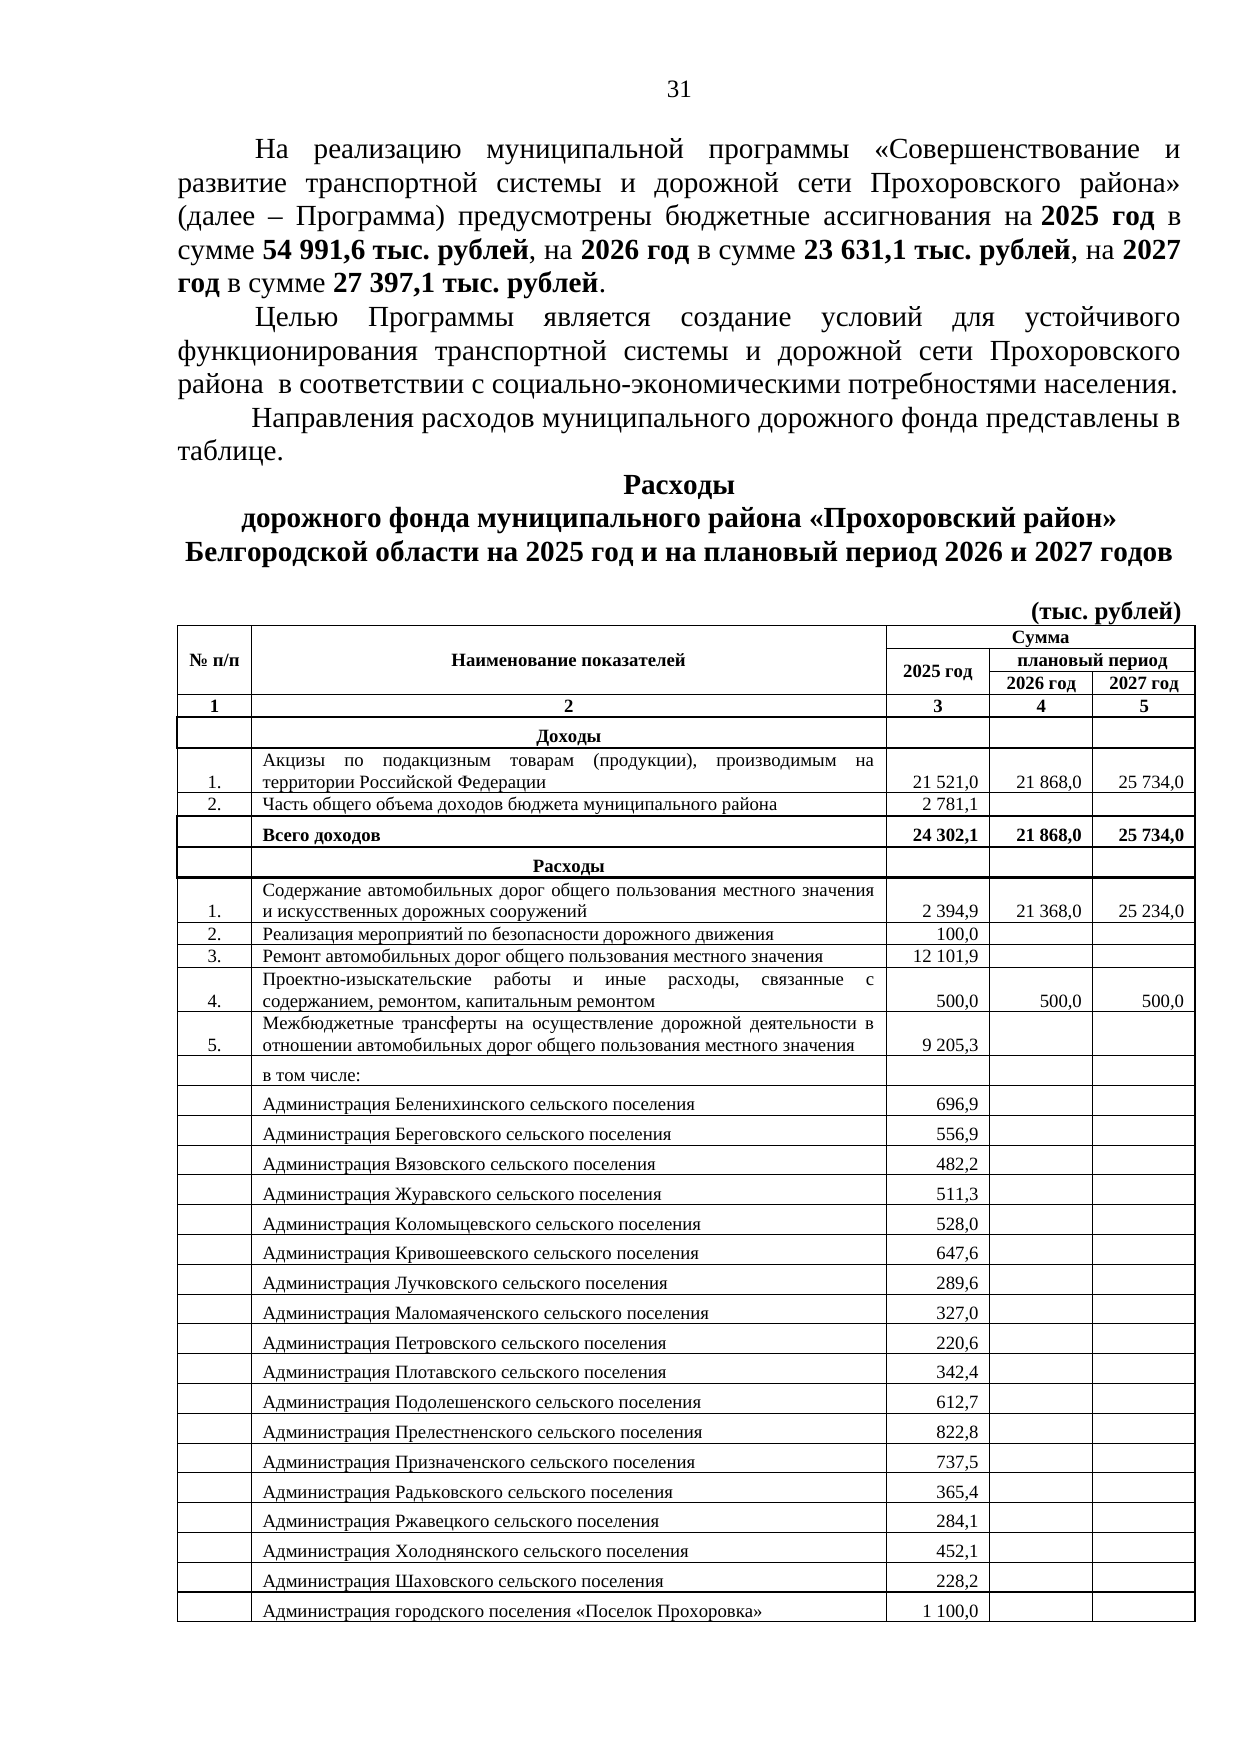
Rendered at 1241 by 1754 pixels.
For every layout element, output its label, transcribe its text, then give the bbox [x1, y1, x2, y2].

table_cell Реализация мероприятий по безопасности дорожного движения [252, 923, 886, 944]
table_cell [990, 1533, 1092, 1562]
table_cell [990, 1116, 1092, 1144]
table_cell 2. [178, 793, 251, 815]
table_cell 21 868,0 [990, 749, 1092, 792]
table_cell [990, 1265, 1092, 1293]
table_cell [990, 1146, 1092, 1174]
table_cell [178, 1503, 251, 1532]
text Целью Программы является создание условий для устойчивого функционирования транспортной системы и дорожной сети Прохоровского района в соответствии с социально-экономическими потребностями населения. [177, 299, 1181, 400]
table_cell [990, 1593, 1092, 1621]
table_cell 4. [178, 968, 251, 1011]
table_cell 2027 год [1093, 672, 1194, 693]
table_cell [178, 1235, 251, 1264]
table_cell [1093, 1444, 1194, 1472]
table_cell 25 234,0 [1093, 879, 1194, 922]
table_cell [178, 1473, 251, 1502]
table_cell [990, 1384, 1092, 1413]
table_cell 9 205,3 [887, 1012, 989, 1055]
table_cell Администрация Маломаяченского сельского поселения [252, 1295, 886, 1323]
table_cell [178, 1444, 251, 1472]
table_cell [990, 1205, 1092, 1234]
text Расходы [177, 467, 1181, 500]
table_cell 1. [178, 749, 251, 792]
table_cell [887, 1056, 989, 1085]
table_cell [990, 1056, 1092, 1085]
text дорожного фонда муниципального района «Прохоровский район» Белгородской области на 2025 год и на плановый период 2026 и 2027 годов [177, 500, 1181, 567]
table_cell [990, 945, 1092, 967]
table_cell [178, 1593, 251, 1621]
table_cell 21 521,0 [887, 749, 989, 792]
table_cell 3 [887, 695, 989, 716]
table_cell 228,2 [887, 1563, 989, 1591]
table_cell 25 734,0 [1093, 817, 1194, 846]
table_cell Акцизы по подакцизным товарам (продукции), производимым на территории Российской Федерации [252, 749, 886, 792]
table_cell 4 [990, 695, 1092, 716]
table_cell [178, 817, 251, 846]
table_cell [178, 1205, 251, 1234]
table_cell [1093, 1012, 1194, 1055]
table_cell Администрация Шаховского сельского поселения [252, 1563, 886, 1591]
table_cell 500,0 [990, 968, 1092, 1011]
table_cell [1093, 1295, 1194, 1323]
table_cell 1. [178, 879, 251, 922]
table_cell 327,0 [887, 1295, 989, 1323]
table_cell [178, 1265, 251, 1293]
table_cell [990, 1295, 1092, 1323]
table_cell 528,0 [887, 1205, 989, 1234]
table_cell [1093, 1384, 1194, 1413]
table_header Наименование показателей [252, 626, 886, 693]
table_cell 2025 год [887, 649, 989, 693]
table_cell 21 868,0 [990, 817, 1092, 846]
table_cell [1093, 1503, 1194, 1532]
table_cell 482,2 [887, 1146, 989, 1174]
table_cell [178, 1056, 251, 1085]
table_cell Администрация Петровского сельского поселения [252, 1324, 886, 1353]
table_cell Администрация Береговского сельского поселения [252, 1116, 886, 1144]
table_cell [990, 1444, 1092, 1472]
table_cell [178, 1086, 251, 1115]
table_cell 24 302,1 [887, 817, 989, 846]
table_cell [1093, 793, 1194, 815]
table_cell [990, 848, 1092, 876]
table_cell Администрация Коломыцевского сельского поселения [252, 1205, 886, 1234]
table_cell 12 101,9 [887, 945, 989, 967]
table_cell [178, 1533, 251, 1562]
table_cell Межбюджетные трансферты на осуществление дорожной деятельности в отношении автомобильных дорог общего пользования местного значения [252, 1012, 886, 1055]
table_cell [887, 718, 989, 747]
table_cell 500,0 [887, 968, 989, 1011]
table_cell [990, 1175, 1092, 1204]
text На реализацию муниципальной программы «Совершенствование и развитие транспортной системы и дорожной сети Прохоровского района» (далее – Программа) предусмотрены бюджетные ассигнования на 2025 год в сумме 54 991,6 тыс. рублей, на 2026 год в сумме 23 631,1 тыс. рублей, на 2027 год в сумме 27 397,1 тыс. рублей. [177, 131, 1181, 299]
table_cell [990, 1473, 1092, 1502]
table_cell Администрация городского поселения «Поселок Прохоровка» [252, 1593, 886, 1621]
table_cell 220,6 [887, 1324, 989, 1353]
table_cell Администрация Подолешенского сельского поселения [252, 1384, 886, 1413]
table_cell [178, 1175, 251, 1204]
table_cell Администрация Прелестненского сельского поселения [252, 1414, 886, 1442]
table_cell [1093, 1086, 1194, 1115]
table_cell 1 100,0 [887, 1593, 989, 1621]
table_cell Расходы [252, 848, 886, 876]
table_cell [1093, 1146, 1194, 1174]
table_cell 2 [252, 695, 886, 716]
table_cell Администрация Беленихинского сельского поселения [252, 1086, 886, 1115]
table_cell [178, 848, 251, 876]
table_cell Администрация Вязовского сельского поселения [252, 1146, 886, 1174]
table_cell [1093, 1265, 1194, 1293]
table_cell 2 781,1 [887, 793, 989, 815]
table_cell Администрация Призначенского сельского поселения [252, 1444, 886, 1472]
text (тыс. рублей) [177, 596, 1181, 625]
table_cell Ремонт автомобильных дорог общего пользования местного значения [252, 945, 886, 967]
table_cell [990, 1324, 1092, 1353]
table_cell [1093, 1205, 1194, 1234]
table_cell [1093, 1116, 1194, 1144]
table_cell 21 368,0 [990, 879, 1092, 922]
table_cell [990, 1354, 1092, 1383]
table_cell 5 [1093, 695, 1194, 716]
table_cell Администрация Радьковского сельского поселения [252, 1473, 886, 1502]
table_cell 822,8 [887, 1414, 989, 1442]
table_cell 647,6 [887, 1235, 989, 1264]
table_cell в том числе: [252, 1056, 886, 1085]
table_header Сумма [887, 626, 1194, 647]
table_cell Администрация Кривошеевского сельского поселения [252, 1235, 886, 1264]
table_cell 5. [178, 1012, 251, 1055]
table_cell Всего доходов [252, 817, 886, 846]
table_cell [178, 1414, 251, 1442]
table_cell [1093, 718, 1194, 747]
table_cell Администрация Журавского сельского поселения [252, 1175, 886, 1204]
table_cell [1093, 1354, 1194, 1383]
table_cell [990, 1503, 1092, 1532]
table_cell 342,4 [887, 1354, 989, 1383]
table_cell [990, 1086, 1092, 1115]
table_cell 2026 год [990, 672, 1092, 693]
table_cell 511,3 [887, 1175, 989, 1204]
table_cell 1 [178, 695, 251, 716]
table_cell [990, 923, 1092, 944]
table_cell [990, 1563, 1092, 1591]
table_cell [990, 1414, 1092, 1442]
table_cell Содержание автомобильных дорог общего пользования местного значения и искусственных дорожных сооружений [252, 879, 886, 922]
table_cell 696,9 [887, 1086, 989, 1115]
table_cell Доходы [252, 718, 886, 747]
table_cell [1093, 1593, 1194, 1621]
table_cell Администрация Лучковского сельского поселения [252, 1265, 886, 1293]
table_cell 500,0 [1093, 968, 1194, 1011]
table_cell 612,7 [887, 1384, 989, 1413]
table_cell 556,9 [887, 1116, 989, 1144]
table_cell 289,6 [887, 1265, 989, 1293]
table_cell 365,4 [887, 1473, 989, 1502]
table_cell 25 734,0 [1093, 749, 1194, 792]
table_cell [1093, 1533, 1194, 1562]
table_cell [1093, 923, 1194, 944]
table_cell [1093, 1235, 1194, 1264]
table_cell [1093, 945, 1194, 967]
table_cell [1093, 848, 1194, 876]
text Направления расходов муниципального дорожного фонда представлены в таблице. [177, 400, 1181, 467]
table_cell [178, 1116, 251, 1144]
table_cell 284,1 [887, 1503, 989, 1532]
table_cell [178, 1354, 251, 1383]
table_cell [1093, 1473, 1194, 1502]
table_header № п/п [178, 626, 251, 693]
table_cell Проектно-изыскательские работы и иные расходы, связанные с содержанием, ремонтом, капитальным ремонтом [252, 968, 886, 1011]
table_cell Часть общего объема доходов бюджета муниципального района [252, 793, 886, 815]
table_cell [1093, 1056, 1194, 1085]
table_cell [178, 718, 251, 747]
table_cell 3. [178, 945, 251, 967]
table_cell Администрация Плотавского сельского поселения [252, 1354, 886, 1383]
table_cell [990, 1235, 1092, 1264]
table_cell [178, 1146, 251, 1174]
table_cell [1093, 1175, 1194, 1204]
table_cell [1093, 1324, 1194, 1353]
table_cell Администрация Ржавецкого сельского поселения [252, 1503, 886, 1532]
table_cell [178, 1563, 251, 1591]
table_cell [990, 793, 1092, 815]
table_cell [990, 718, 1092, 747]
table_cell Администрация Холоднянского сельского поселения [252, 1533, 886, 1562]
table_cell 2 394,9 [887, 879, 989, 922]
table_cell 737,5 [887, 1444, 989, 1472]
table_cell [1093, 1563, 1194, 1591]
table_cell [887, 848, 989, 876]
table_cell [1093, 1414, 1194, 1442]
table_cell 452,1 [887, 1533, 989, 1562]
table_cell [178, 1384, 251, 1413]
table_cell [178, 1295, 251, 1323]
table_cell [178, 1324, 251, 1353]
table_cell [990, 1012, 1092, 1055]
table_cell 100,0 [887, 923, 989, 944]
table_cell плановый период [990, 649, 1194, 671]
table_cell 2. [178, 923, 251, 944]
